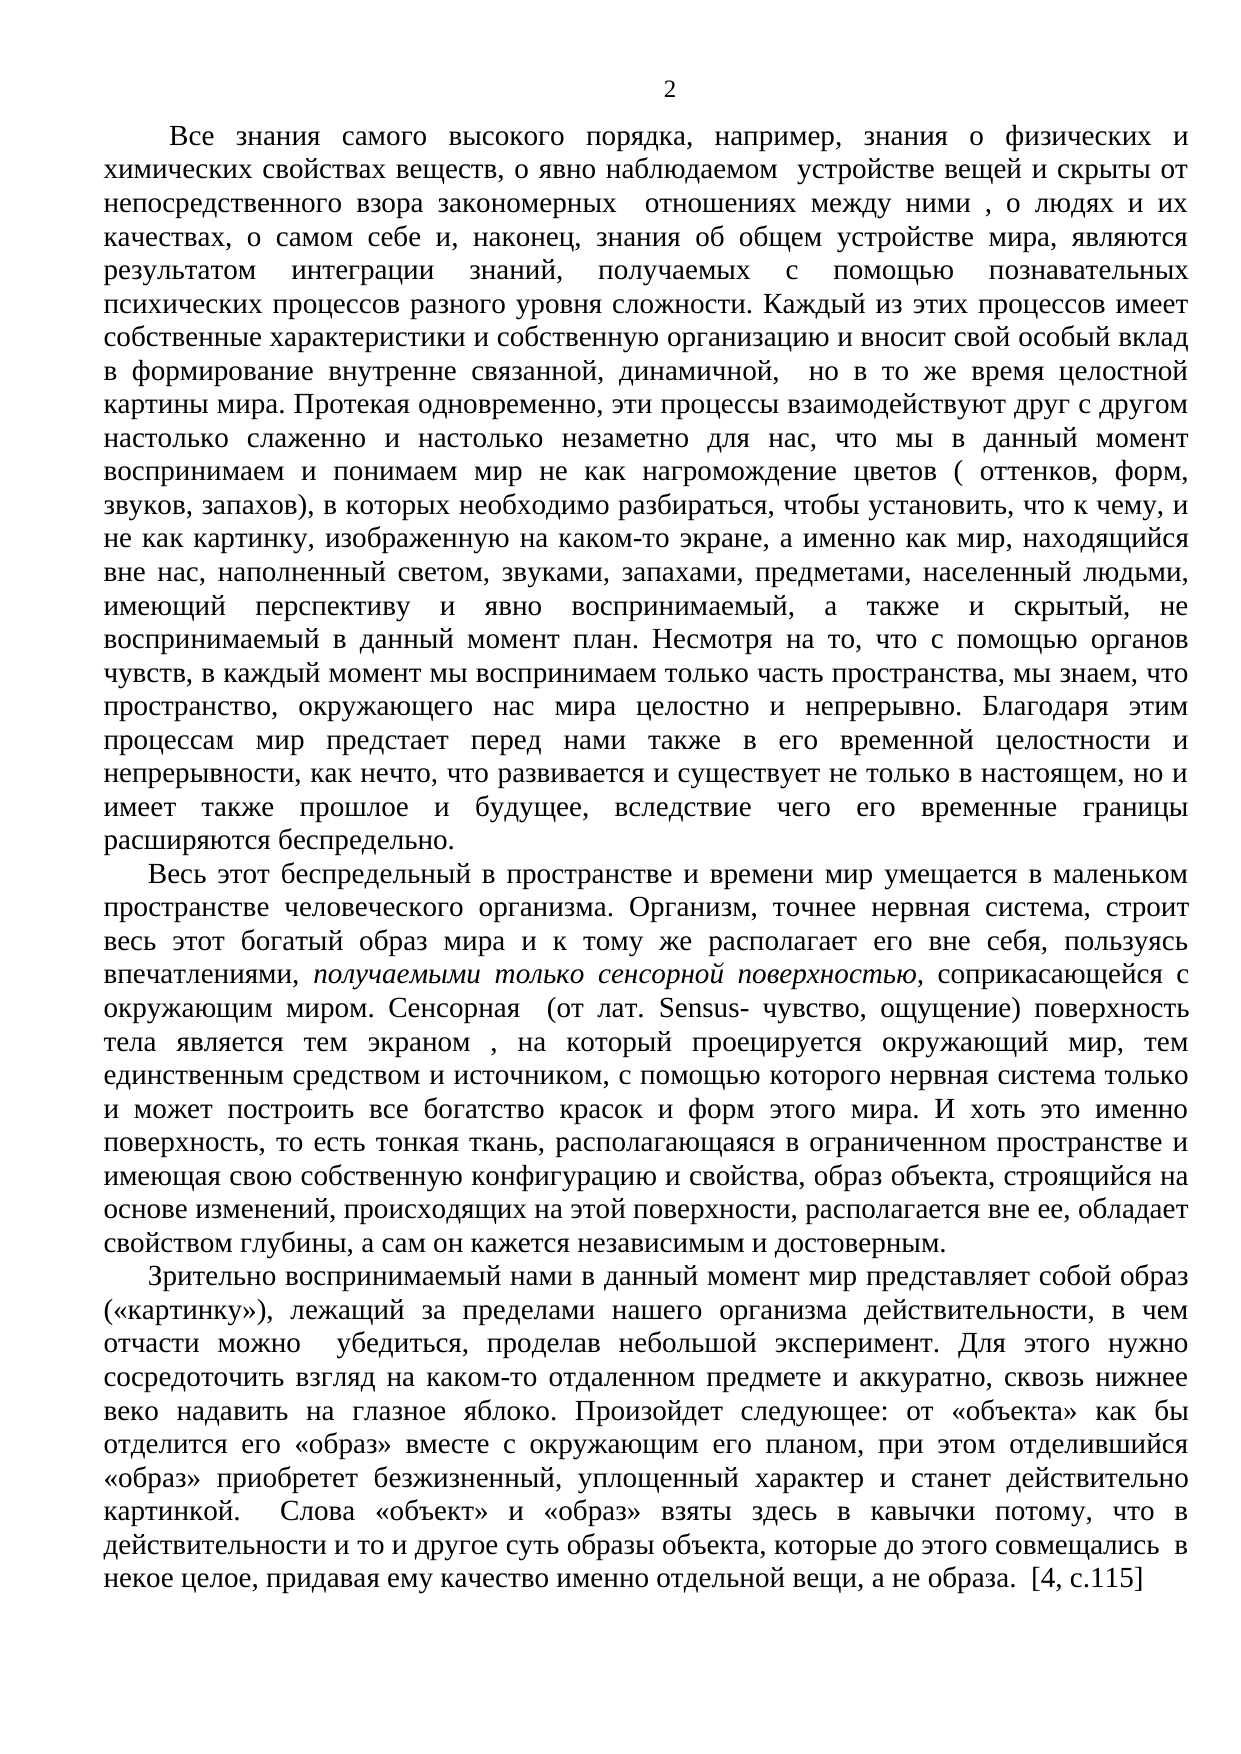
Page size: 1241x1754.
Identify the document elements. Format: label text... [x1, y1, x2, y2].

text Зрительно воспринимаемый нами в данный момент мир представляет собой образ («картинку»), лежащий за пределами нашего организма действительности, в чем отчасти можно убедиться, проделав небольшой эксперимент. Для этого нужно сосредоточить взгляд на каком-то отдаленном предмете и аккуратно, сквозь нижнее веко надавить на глазное яблоко. Произойдет следующее: от «объекта» как бы отделится его «образ» вместе с окружающим его планом, при этом отделившийся «образ» приобретет безжизненный, уплощенный характер и станет действительно картинкой. Слова «объект» и «образ» взяты здесь в кавычки потому, что в действительности и то и другое суть образы объекта, которые до этого совмещались в некое целое, придавая ему качество именно отдельной вещи, а не образа. [4, с.115] [103, 1258, 1190, 1594]
text Весь этот беспредельный в пространстве и времени мир умещается в маленьком пространстве человеческого организма. Организм, точнее нервная система, строит весь этот богатый образ мира и к тому же располагает его вне себя, пользуясь впечатлениями, получаемыми только сенсорной поверхностью, соприкасающейся с окружающим миром. Сенсорная (от лат. Sensus- чувство, ощущение) поверхность тела является тем экраном , на который проецируется окружающий мир, тем единственным средством и источником, с помощью которого нервная система только и может построить все богатство красок и форм этого мира. И хоть это именно поверхность, то есть тонкая ткань, располагающаяся в ограниченном пространстве и имеющая свою собственную конфигурацию и свойства, образ объекта, строящийся на основе изменений, происходящих на этой поверхности, располагается вне ее, обладает свойством глубины, а сам он кажется независимым и достоверным. [103, 856, 1190, 1258]
text Все знания самого высокого порядка, например, знания о физических и химических свойствах веществ, о явно наблюдаемом устройстве вещей и скрыты от непосредственного взора закономерных отношениях между ними , о людях и их качествах, о самом себе и, наконец, знания об общем устройстве мира, являются результатом интеграции знаний, получаемых с помощью познавательных психических процессов разного уровня сложности. Каждый из этих процессов имеет собственные характеристики и собственную организацию и вносит свой особый вклад в формирование внутренне связанной, динамичной, но в то же время целостной картины мира. Протекая одновременно, эти процессы взаимодействуют друг с другом настолько слаженно и настолько незаметно для нас, что мы в данный момент воспринимаем и понимаем мир не как нагромождение цветов ( оттенков, форм, звуков, запахов), в которых необходимо разбираться, чтобы установить, что к чему, и не как картинку, изображенную на каком-то экране, а именно как мир, находящийся вне нас, наполненный светом, звуками, запахами, предметами, населенный людьми, имеющий перспективу и явно воспринимаемый, а также и скрытый, не воспринимаемый в данный момент план. Несмотря на то, что с помощью органов чувств, в каждый момент мы воспринимаем только часть пространства, мы знаем, что пространство, окружающего нас мира целостно и непрерывно. Благодаря этим процессам мир предстает перед нами также в его временной целостности и непрерывности, как нечто, что развивается и существует не только в настоящем, но и имеет также прошлое и будущее, вследствие чего его временные границы расширяются беспредельно. [103, 118, 1190, 856]
